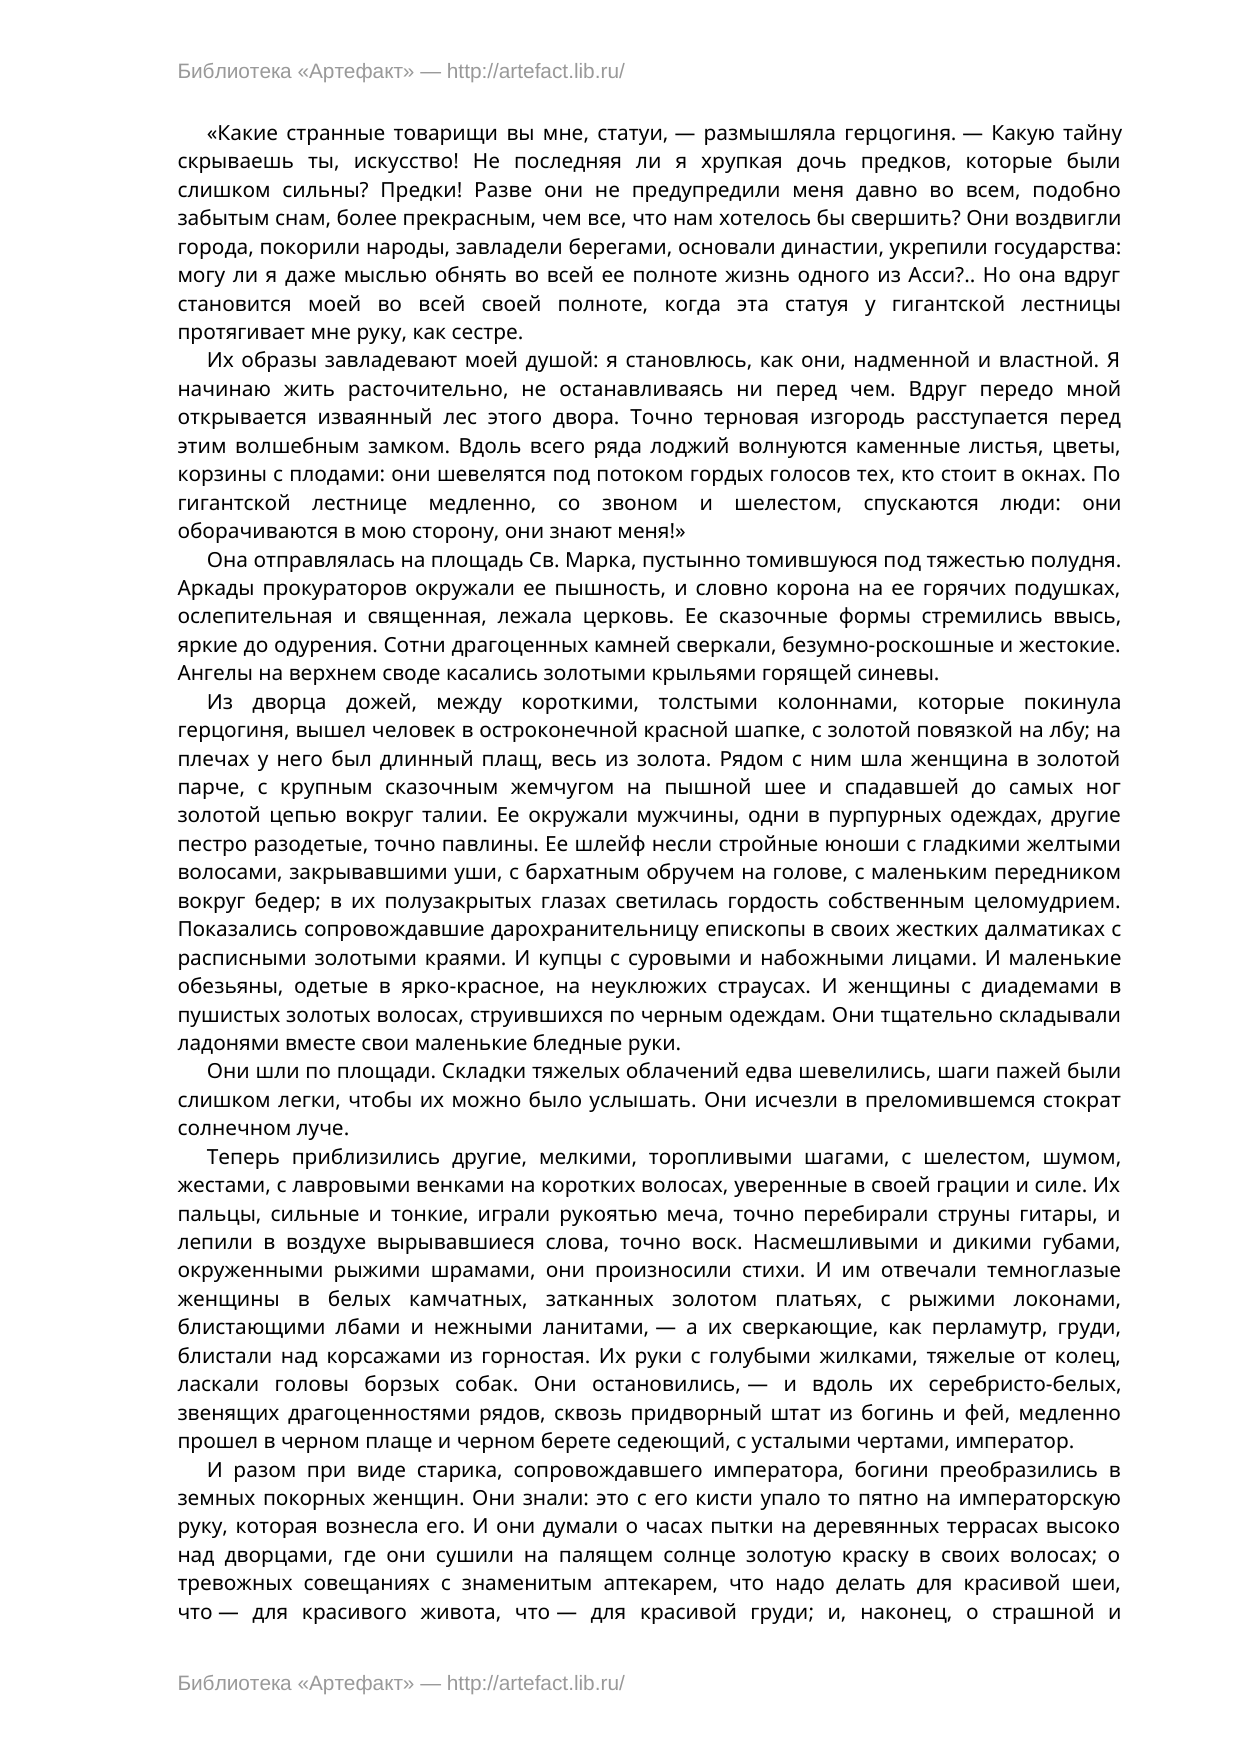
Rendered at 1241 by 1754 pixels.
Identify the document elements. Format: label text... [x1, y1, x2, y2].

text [177, 1455, 1122, 1625]
text Из дворца дожей, между короткими, толстыми колоннами, которые покинула герцогиня, вышел человек в остроконечной красной шапке, с золотой повязкой на лбу; на плечах у него был длинный плащ, весь из золота. Рядом с ним шла женщина в золотой парче, с крупным сказочным жемчугом на пышной шее и спадавшей до самых ног золотой цепью вокруг талии. Ее окружали мужчины, одни в пурпурных одеждах, другие пестро разодетые, точно павлины. Ее шлейф несли стройные юноши с гладкими желтыми волосами, закрывавшими уши, с бархатным обручем на голове, с маленьким передником вокруг бедер; в их полузакрытых глазах светилась гордость собственным целомудрием. Показались сопровождавшие дарохранительницу епископы в своих жестких далматиках с расписными золотыми краями. И купцы с суровыми и набожными лицами. И маленькие обезьяны, одетые в ярко-красное, на неуклюжих страусах. И женщины с диадемами в пушистых золотых волосах, струившихся по черным одеждам. Они тщательно складывали ладонями вместе свои маленькие бледные руки. [177, 687, 1122, 1057]
text Их образы завладевают моей душой: я становлюсь, как они, надменной и властной. Я начинаю жить расточительно, не останавливаясь ни перед чем. Вдруг передо мной открывается изваянный лес этого двора. Точно терновая изгородь расступается перед этим волшебным замком. Вдоль всего ряда лоджий волнуются каменные листья, цветы, корзины с плодами: они шевелятся под потоком гордых голосов тех, кто стоит в окнах. По гигантской лестнице медленно, со звоном и шелестом, спускаются люди: они оборачиваются в мою сторону, они знают меня!» [177, 346, 1122, 545]
text Теперь приблизились другие, мелкими, торопливыми шагами, с шелестом, шумом, жестами, с лавровыми венками на коротких волосах, уверенные в своей грации и силе. Их пальцы, сильные и тонкие, играли рукоятью меча, точно перебирали струны гитары, и лепили в воздухе вырывавшиеся слова, точно воск. Насмешливыми и дикими губами, окруженными рыжими шрамами, они произносили стихи. И им отвечали темноглазые женщины в белых камчатных, затканных золотом платьях, с рыжими локонами, блистающими лбами и нежными ланитами, — а их сверкающие, как перламутр, груди, блистали над корсажами из горностая. Их руки с голубыми жилками, тяжелые от колец, ласкали головы борзых собак. Они остановились, — и вдоль их серебристо-белых, звенящих драгоценностями рядов, сквозь придворный штат из богинь и фей, медленно прошел в черном плаще и черном берете седеющий, с усталыми чертами, император. [177, 1142, 1122, 1455]
text Она отправлялась на площадь Св. Марка, пустынно томившуюся под тяжестью полудня. Аркады прокураторов окружали ее пышность, и словно корона на ее горячих подушках, ослепительная и священная, лежала церковь. Ее сказочные формы стремились ввысь, яркие до одурения. Сотни драгоценных камней сверкали, безумно-роскошные и жестокие. Ангелы на верхнем своде касались золотыми крыльями горящей синевы. [177, 545, 1122, 687]
text «Какие странные товарищи вы мне, статуи, — размышляла герцогиня. — Какую тайну скрываешь ты, искусство! Не последняя ли я хрупкая дочь предков, которые были слишком сильны? Предки! Разве они не предупредили меня давно во всем, подобно забытым снам, более прекрасным, чем все, что нам хотелось бы свершить? Они воздвигли города, покорили народы, завладели берегами, основали династии, укрепили государства: могу ли я даже мыслью обнять во всей ее полноте жизнь одного из Асси?.. Но она вдруг становится моей во всей своей полноте, когда эта статуя у гигантской лестницы протягивает мне руку, как сестре. [177, 118, 1122, 346]
text Они шли по площади. Складки тяжелых облачений едва шевелились, шаги пажей были слишком легки, чтобы их можно было услышать. Они исчезли в преломившемся стократ солнечном луче. [177, 1057, 1122, 1142]
